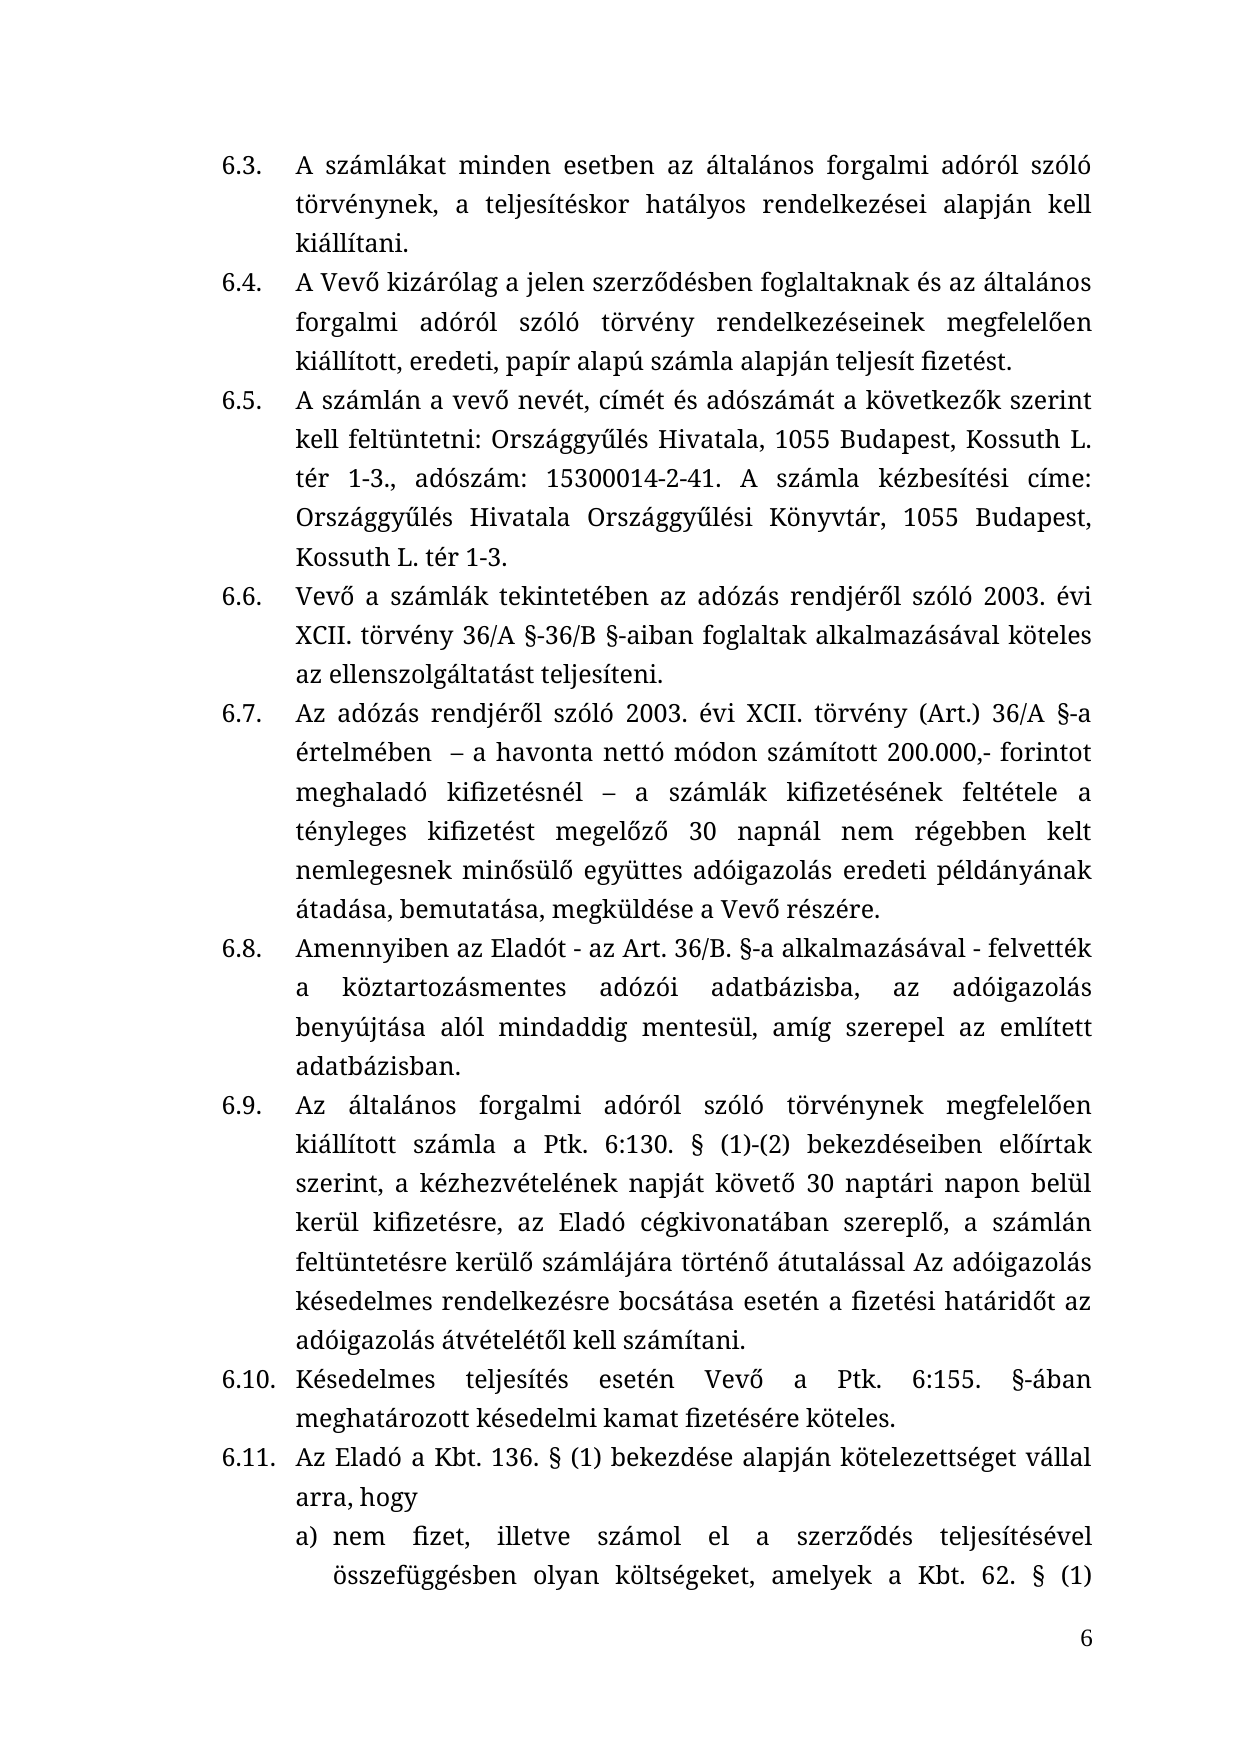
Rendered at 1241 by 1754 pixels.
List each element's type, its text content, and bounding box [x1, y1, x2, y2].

list Késedelmes teljesítés esetén Vevő a Ptk. 6:155. §-ában meghatározott késedelmi kamat fizetésére köteles. [221, 1362, 1093, 1435]
list Az adózás rendjéről szóló 2003. évi XCII. törvény (Art.) 36/A §-a értelmében – a havonta nettó módon számított 200.000,- forintot meghaladó kifizetésnél – a számlák kifizetésének feltétele a tényleges kifizetést megelőző 30 napnál nem régebben kelt nemlegesnek minősülő együttes adóigazolás eredeti példányának átadása, bemutatása, megküldése a Vevő részére. [221, 696, 1093, 926]
list Amennyiben az Eladót - az Art. 36/B. §-a alkalmazásával - felvették a köztartozásmentes adózói adatbázisba, az adóigazolás benyújtása alól mindaddig mentesül, amíg szerepel az említett adatbázisban. [221, 931, 1093, 1082]
list A számlán a vevő nevét, címét és adószámát a következők szerint kell feltüntetni: Országgyűlés Hivatala, 1055 Budapest, Kossuth L. tér 1-3., adószám: 15300014-2-41. A számla kézbesítési címe: Országgyűlés Hivatala Országgyűlési Könyvtár, 1055 Budapest, Kossuth L. tér 1-3. [221, 383, 1093, 573]
list A Vevő kizárólag a jelen szerződésben foglaltaknak és az általános forgalmi adóról szóló törvény rendelkezéseinek megfelelően kiállított, eredeti, papír alapú számla alapján teljesít fizetést. [221, 265, 1093, 377]
list Az Eladó a Kbt. 136. § (1) bekezdése alapján kötelezettséget vállal arra, hogy [221, 1440, 1093, 1513]
list Vevő a számlák tekintetében az adózás rendjéről szóló 2003. évi XCII. törvény 36/A §-36/B §-aiban foglaltak alkalmazásával köteles az ellenszolgáltatást teljesíteni. [221, 578, 1093, 691]
list A számlákat minden esetben az általános forgalmi adóról szóló törvénynek, a teljesítéskor hatályos rendelkezései alapján kell kiállítani. [221, 148, 1093, 260]
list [295, 1518, 1093, 1592]
list Az általános forgalmi adóról szóló törvénynek megfelelően kiállított számla a Ptk. 6:130. § (1)-(2) bekezdéseiben előírtak szerint, a kézhezvételének napját követő 30 naptári napon belül kerül kifizetésre, az Eladó cégkivonatában szereplő, a számlán feltüntetésre kerülő számlájára történő átutalással Az adóigazolás késedelmes rendelkezésre bocsátása esetén a fizetési határidőt az adóigazolás átvételétől kell számítani. [221, 1088, 1093, 1357]
